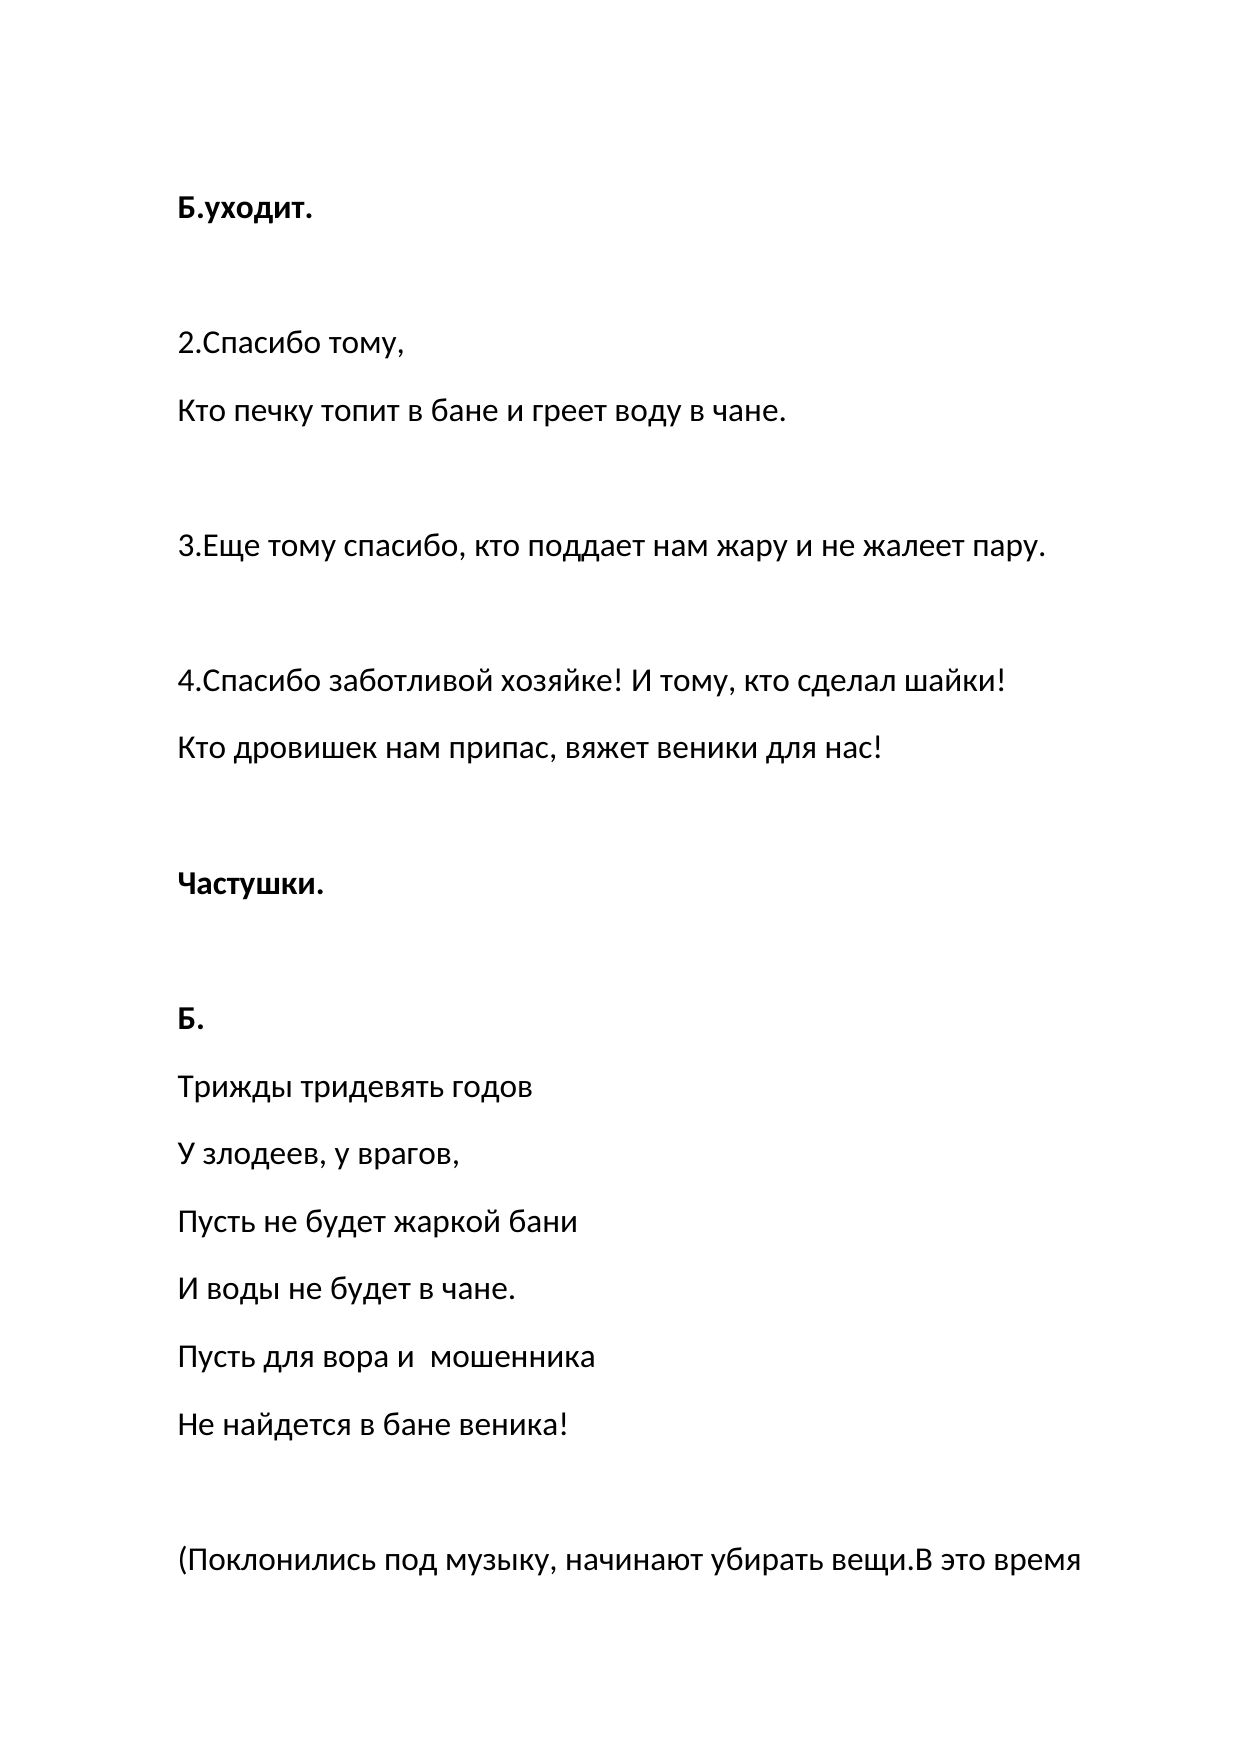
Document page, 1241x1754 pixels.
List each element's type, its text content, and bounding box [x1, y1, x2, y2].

text И воды не будет в чане. [177, 1267, 1152, 1308]
text Кто дровишек нам припас, вяжет веники для нас! [177, 727, 1152, 767]
text 4.Спасибо заботливой хозяйке! И тому, кто сделал шайки! [177, 659, 1152, 700]
text Б.уходит. [177, 186, 1152, 226]
text Пусть не будет жаркой бани [177, 1200, 1152, 1241]
text Пусть для вора и мошенника [177, 1335, 1152, 1376]
text У злодеев, у врагов, [177, 1132, 1152, 1173]
text Кто печку топит в бане и греет воду в чане. [177, 388, 1152, 429]
text Не найдется в бане веника! [177, 1403, 1152, 1443]
text Б. [177, 997, 1152, 1038]
text (Поклонились под музыку, начинают убирать вещи.В это время [177, 1538, 1152, 1578]
text 3.Еще тому спасибо, кто поддает нам жару и не жалеет пару. [177, 524, 1152, 564]
text 2.Спасибо тому, [177, 321, 1152, 362]
text Частушки. [177, 862, 1152, 902]
text Трижды тридевять годов [177, 1064, 1152, 1105]
